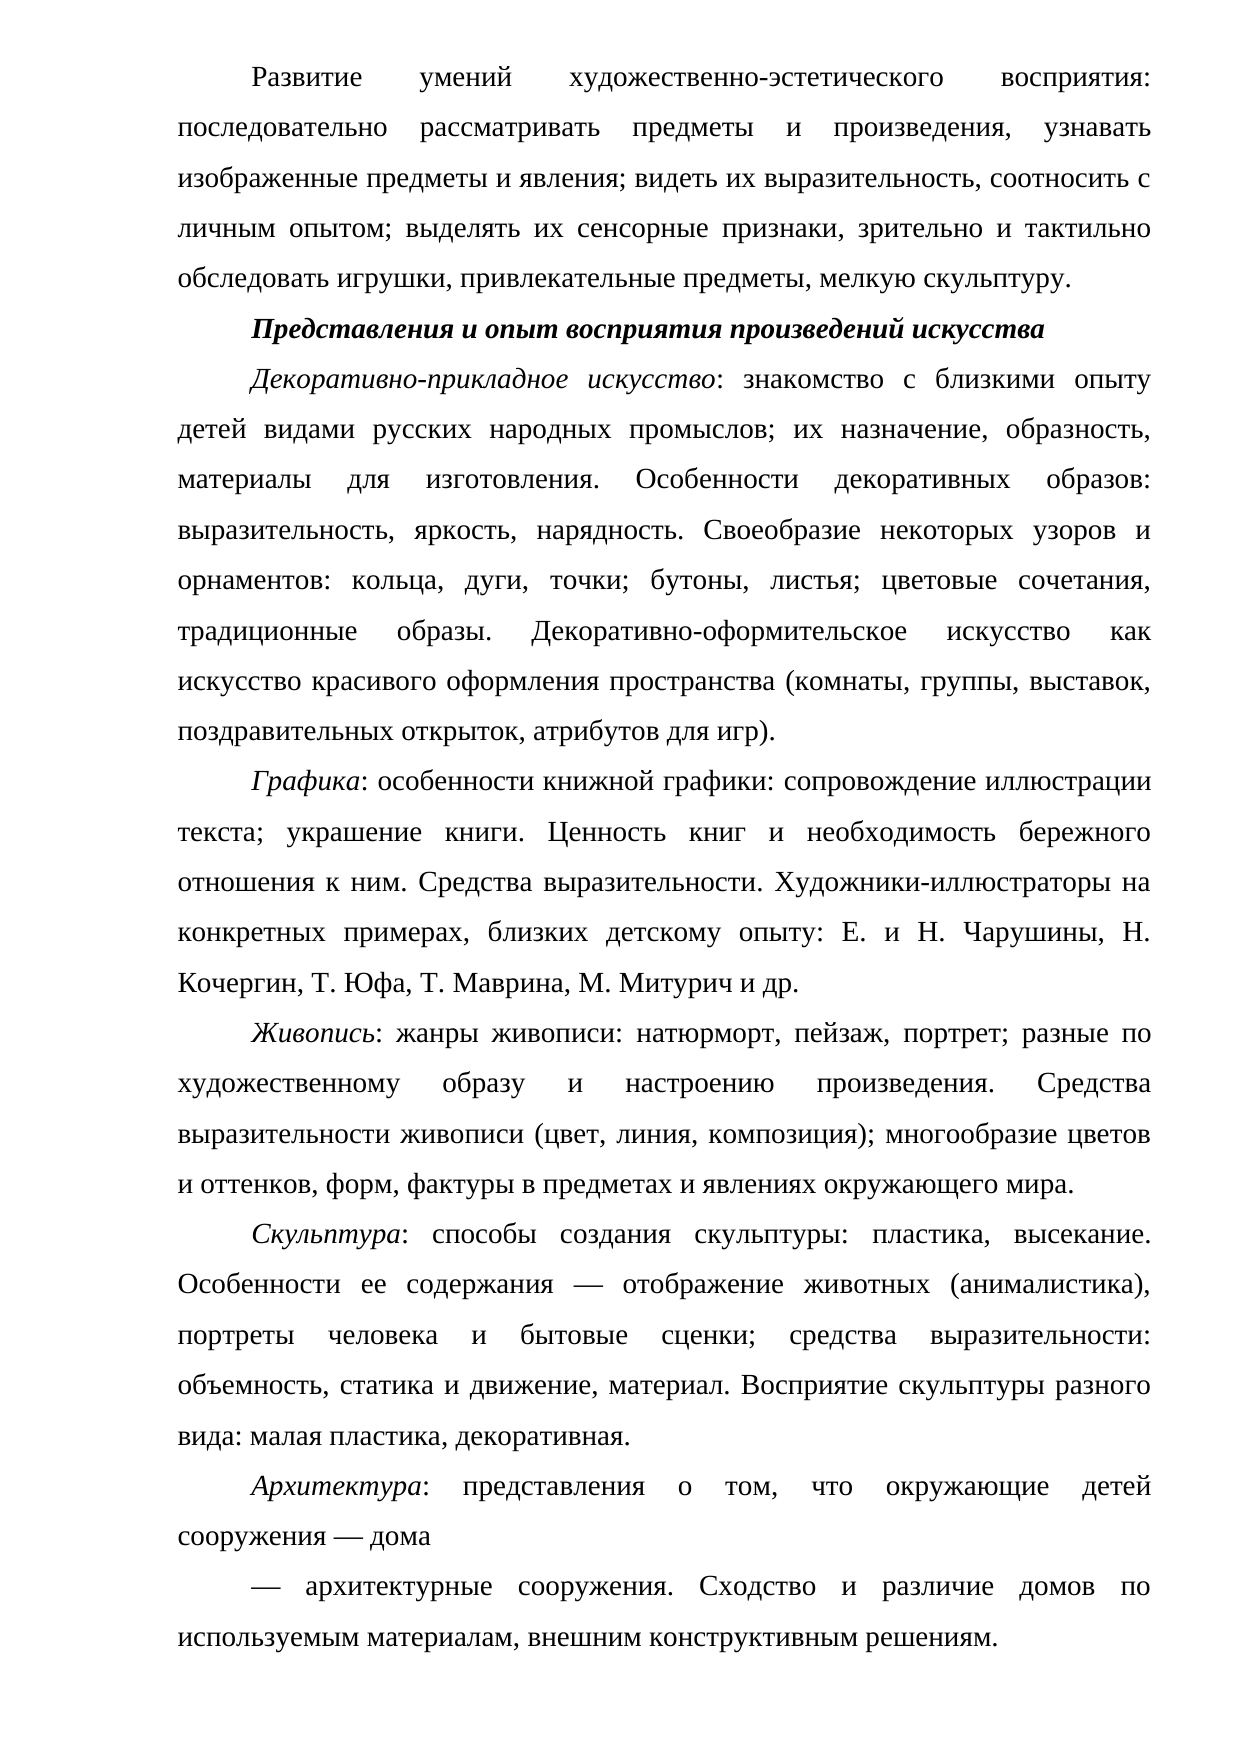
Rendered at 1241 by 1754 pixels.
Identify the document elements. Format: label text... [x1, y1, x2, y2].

text Развитие умений художественно-эстетического восприятия: последовательно рассматривать предметы и произведения, узнавать изображенные предметы и явления; видеть их выразительность, соотносить с личным опытом; выделять их сенсорные признаки, зрительно и тактильно обследовать игрушки, привлекательные предметы, мелкую скульптуру. [177, 59, 1152, 294]
text Архитектура: представления о том, что окружающие детей сооружения — дома [177, 1468, 1152, 1552]
text Скульптура: способы создания скульптуры: пластика, высекание. Особенности ее содержания — отображение животных (анималистика), портреты человека и бытовые сценки; средства выразительности: объемность, статика и движение, материал. Восприятие скульптуры разного вида: малая пластика, декоративная. [177, 1216, 1152, 1451]
text Живопись: жанры живописи: натюрморт, пейзаж, портрет; разные по художественному образу и настроению произведения. Средства выразительности живописи (цвет, линия, композиция); многообразие цветов и оттенков, форм, фактуры в предметах и явлениях окружающего мира. [177, 1015, 1152, 1199]
text — архитектурные сооружения. Сходство и различие домов по используемым материалам, внешним конструктивным решениям. [177, 1568, 1152, 1652]
text Декоративно-прикладное искусство: знакомство с близкими опыту детей видами русских народных промыслов; их назначение, образность, материалы для изготовления. Особенности декоративных образов: выразительность, яркость, нарядность. Своеобразие некоторых узоров и орнаментов: кольца, дуги, точки; бутоны, листья; цветовые сочетания, традиционные образы. Декоративно-оформительское искусство как искусство красивого оформления пространства (комнаты, группы, выставок, поздравительных открыток, атрибутов для игр). [177, 361, 1152, 747]
text Представления и опыт восприятия произведений искусства [177, 311, 1152, 344]
text Графика: особенности книжной графики: сопровождение иллюстрации текста; украшение книги. Ценность книг и необходимость бережного отношения к ним. Средства выразительности. Художники-иллюстраторы на конкретных примерах, близких детскому опыту: Е. и Н. Чарушины, Н. Кочергин, Т. Юфа, Т. Маврина, М. Митурич и др. [177, 763, 1152, 998]
